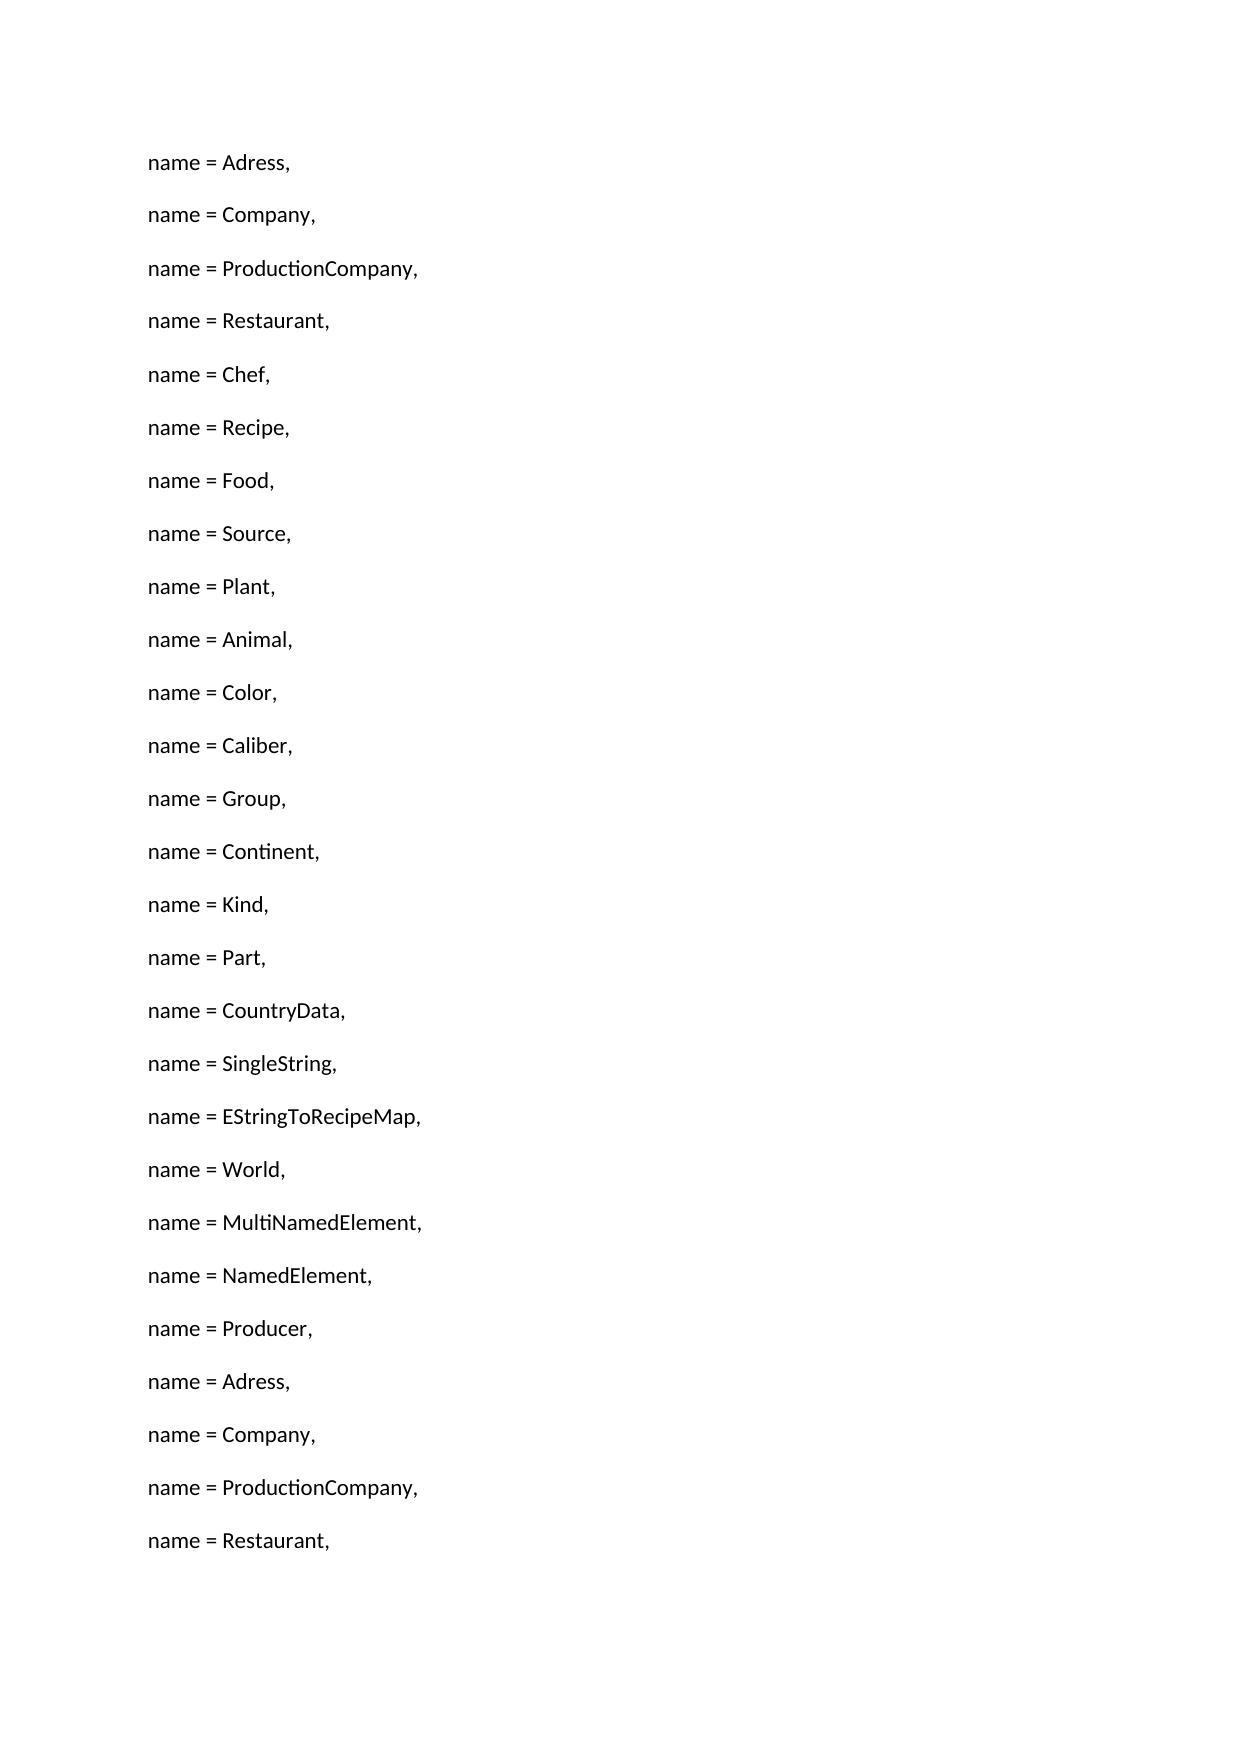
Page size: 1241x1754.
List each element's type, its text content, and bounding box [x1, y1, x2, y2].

text name = Part, [148, 943, 1093, 971]
text name = ProductionCompany, [148, 1473, 1093, 1501]
text name = CountryData, [148, 996, 1093, 1024]
text name = Animal, [148, 625, 1093, 653]
text name = Restaurant, [148, 307, 1093, 335]
text name = Source, [148, 519, 1093, 547]
text name = Color, [148, 678, 1093, 706]
text name = Kind, [148, 890, 1093, 918]
text name = Chef, [148, 360, 1093, 388]
text name = Caliber, [148, 731, 1093, 759]
text name = Adress, [148, 1367, 1093, 1395]
text name = Continent, [148, 837, 1093, 865]
text name = World, [148, 1155, 1093, 1183]
text name = Recipe, [148, 413, 1093, 441]
text name = Food, [148, 466, 1093, 494]
text name = Plant, [148, 572, 1093, 600]
text name = ProductionCompany, [148, 254, 1093, 282]
text name = SingleString, [148, 1049, 1093, 1077]
text name = Adress, [148, 148, 1093, 176]
text name = Company, [148, 201, 1093, 229]
text name = Restaurant, [148, 1526, 1093, 1554]
text name = Producer, [148, 1314, 1093, 1342]
text name = Company, [148, 1420, 1093, 1448]
text name = EStringToRecipeMap, [148, 1102, 1093, 1130]
text name = MultiNamedElement, [148, 1208, 1093, 1236]
text name = NamedElement, [148, 1261, 1093, 1289]
text name = Group, [148, 784, 1093, 812]
